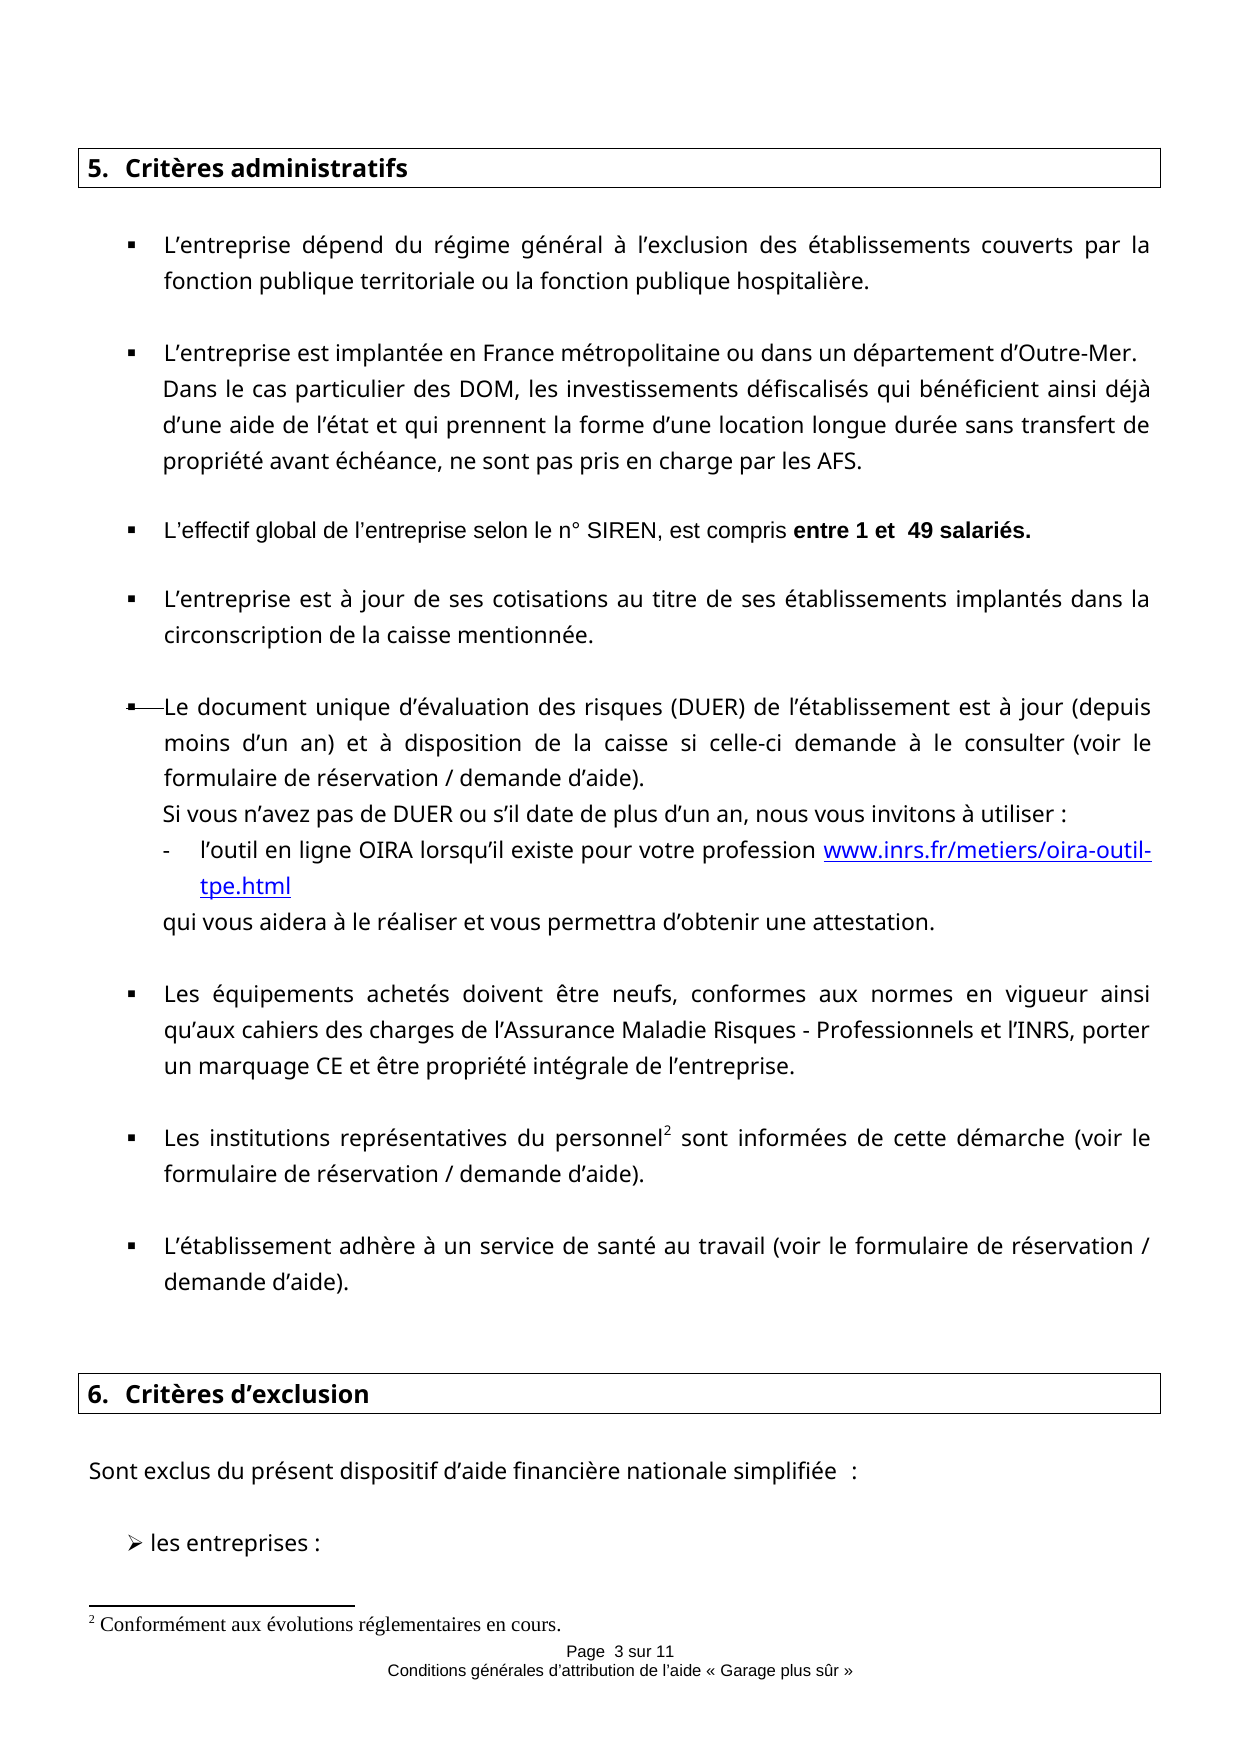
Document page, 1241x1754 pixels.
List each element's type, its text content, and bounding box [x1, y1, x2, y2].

text qui vous aidera à le réaliser et vous permettra d’obtenir une attestation. [162, 906, 1152, 937]
list l’outil en ligne OIRA lorsqu’il existe pour votre profession www.inrs.fr/metiers/oira-outil-tpe.html [162, 834, 1152, 901]
list Les institutions représentatives du personnel sont informées de cette démarche (voir le formulaire de réservation / demande d’aide). [126, 1122, 1152, 1189]
list Les équipements achetés doivent être neufs, conformes aux normes en vigueur ainsi qu’aux cahiers des charges de l’Assurance Maladie Risques - Professionnels et l’INRS, porter un marquage CE et être propriété intégrale de l’entreprise. [126, 978, 1152, 1081]
list L’entreprise est implantée en France métropolitaine ou dans un département d’Outre-Mer. [126, 337, 1152, 368]
text Sont exclus du présent dispositif d’aide financière nationale simplifiée : [89, 1455, 1152, 1486]
list Critères d’exclusion [79, 1374, 1160, 1413]
list Le document unique d’évaluation des risques (DUER) de l’établissement est à jour (depuis moins d’un an) et à disposition de la caisse si celle-ci demande à le consulter (voir le formulaire de réservation / demande d’aide). [126, 691, 1152, 794]
list L’entreprise dépend du régime général à l’exclusion des établissements couverts par la fonction publique territoriale ou la fonction publique hospitalière. [126, 229, 1152, 296]
list L’entreprise est à jour de ses cotisations au titre de ses établissements implantés dans la circonscription de la caisse mentionnée. [126, 583, 1152, 650]
list L’établissement adhère à un service de santé au travail (voir le formulaire de réservation / demande d’aide). [126, 1229, 1152, 1297]
list Critères administratifs [79, 149, 1160, 187]
list L’effectif global de l’entreprise selon le n° SIREN, est compris entre 1 et 49 salariés. [126, 517, 1152, 543]
text Si vous n’avez pas de DUER ou s’il date de plus d’un an, nous vous invitons à utiliser : [162, 798, 1152, 829]
text les entreprises : [126, 1527, 1152, 1558]
text Dans le cas particulier des DOM, les investissements défiscalisés qui bénéficient ainsi déjà d’une aide de l’état et qui prennent la forme d’une location longue durée sans transfert de propriété avant échéance, ne sont pas pris en charge par les AFS. [162, 373, 1152, 476]
